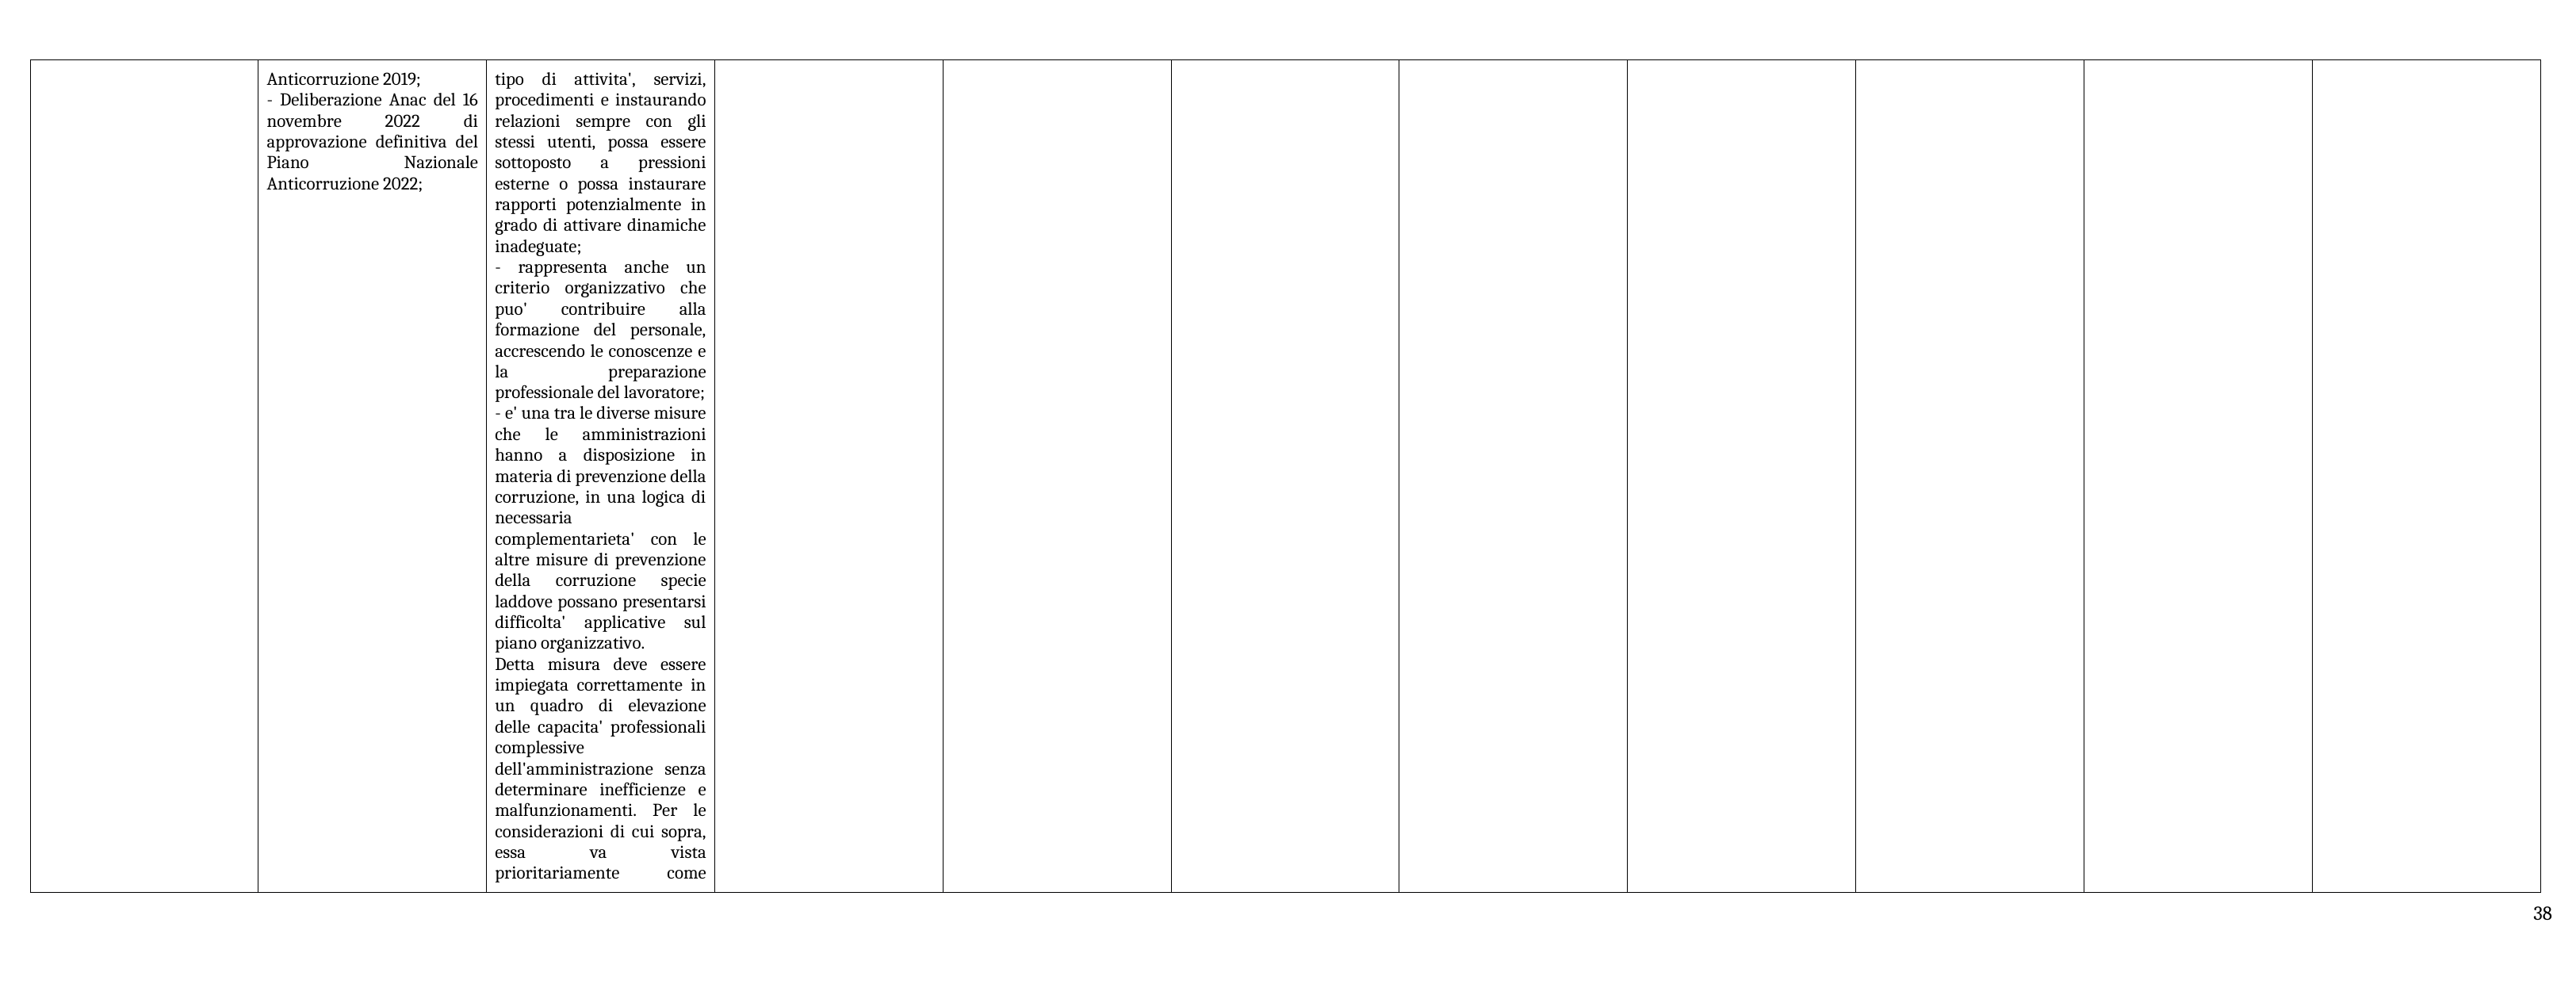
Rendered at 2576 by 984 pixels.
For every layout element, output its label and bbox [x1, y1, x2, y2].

table_cell [1172, 60, 1399, 892]
table_cell [1399, 60, 1627, 892]
table_cell [487, 60, 714, 892]
table_cell [1856, 60, 2084, 892]
table_cell [2313, 60, 2540, 892]
table_cell [2084, 60, 2312, 892]
table_cell [715, 60, 943, 892]
table_cell [944, 60, 1171, 892]
table_cell [1628, 60, 1855, 892]
table_cell [31, 60, 258, 892]
table_cell [258, 60, 486, 892]
